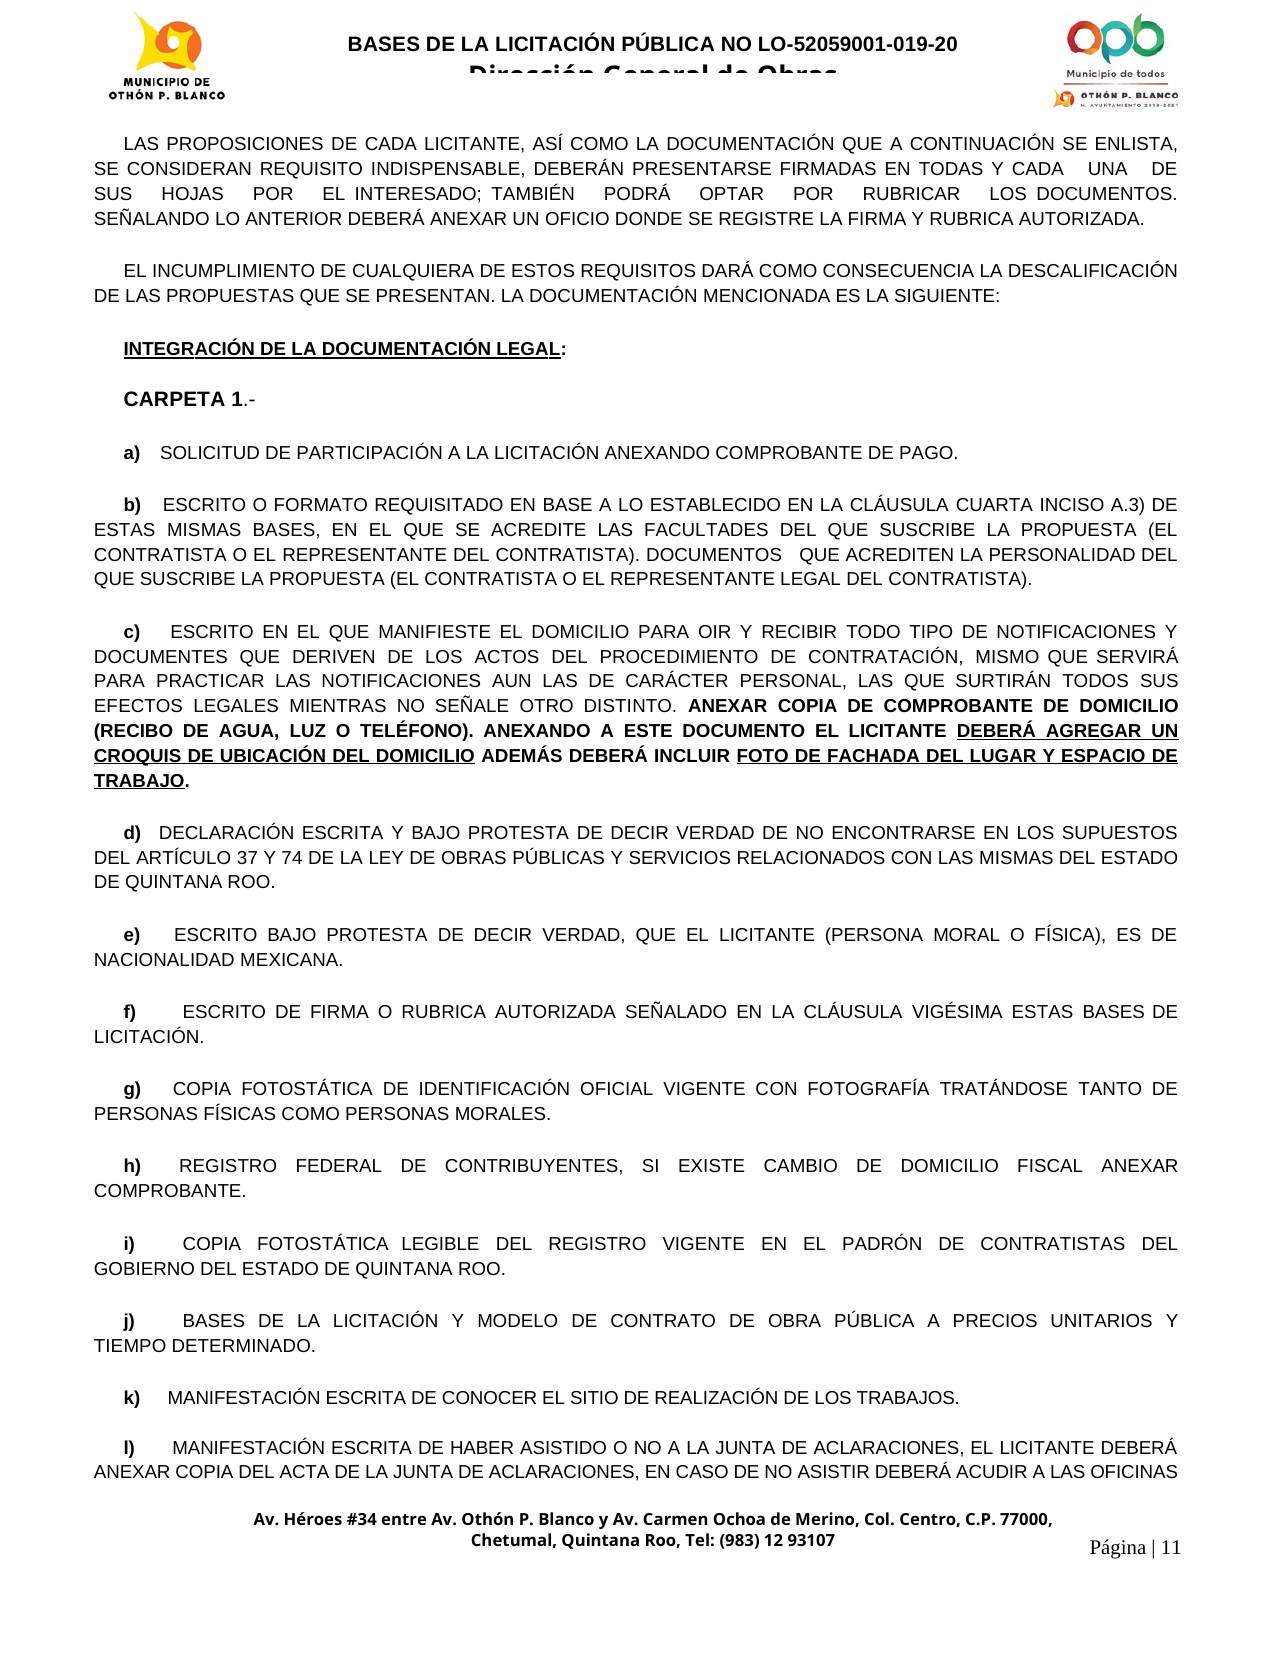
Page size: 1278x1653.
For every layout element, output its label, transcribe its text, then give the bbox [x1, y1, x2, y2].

text i) COPIA FOTOSTÁTICA LEGIBLE DEL REGISTRO VIGENTE EN EL PADRÓN DE CONTRATISTAS DEL GOBIERNO DEL ESTADO DE QUINTANA ROO. [94, 1232, 1178, 1279]
text j) BASES DE LA LICITACIÓN Y MODELO DE CONTRATO DE OBRA PÚBLICA A PRECIOS UNITARIOS Y TIEMPO DETERMINADO. [94, 1310, 1178, 1356]
text LAS PROPOSICIONES DE CADA LICITANTE, ASÍ COMO LA DOCUMENTACIÓN QUE A CONTINUACIÓN SE ENLISTA, SE CONSIDERAN REQUISITO INDISPENSABLE, DEBERÁN PRESENTARSE FIRMADAS EN TODAS Y CADA UNA DE SUS HOJAS POR EL INTERESADO; TAMBIÉN PODRÁ OPTAR POR RUBRICAR LOS DOCUMENTOS. SEÑALANDO LO ANTERIOR DEBERÁ ANEXAR UN OFICIO DONDE SE REGISTRE LA FIRMA Y RUBRICA AUTORIZADA. [94, 133, 1178, 229]
text k) MANIFESTACIÓN ESCRITA DE CONOCER EL SITIO DE REALIZACIÓN DE LOS TRABAJOS. [94, 1387, 1178, 1408]
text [94, 1436, 1178, 1483]
text f) ESCRITO DE FIRMA O RUBRICA AUTORIZADA SEÑALADO EN LA CLÁUSULA VIGÉSIMA ESTAS BASES DE LICITACIÓN. [94, 1001, 1178, 1047]
text INTEGRACIÓN DE LA DOCUMENTACIÓN LEGAL: [94, 337, 1178, 360]
text a) SOLICITUD DE PARTICIPACIÓN A LA LICITACIÓN ANEXANDO COMPROBANTE DE PAGO. [94, 441, 1178, 463]
text d) DECLARACIÓN ESCRITA Y BAJO PROTESTA DE DECIR VERDAD DE NO ENCONTRARSE EN LOS SUPUESTOS DEL ARTÍCULO 37 Y 74 DE LA LEY DE OBRAS PÚBLICAS Y SERVICIOS RELACIONADOS CON LAS MISMAS DEL ESTADO DE QUINTANA ROO. [94, 822, 1178, 893]
text c) ESCRITO EN EL QUE MANIFIESTE EL DOMICILIO PARA OIR Y RECIBIR TODO TIPO DE NOTIFICACIONES Y DOCUMENTES QUE DERIVEN DE LOS ACTOS DEL PROCEDIMIENTO DE CONTRATACIÓN, MISMO QUE SERVIRÁ PARA PRACTICAR LAS NOTIFICACIONES AUN LAS DE CARÁCTER PERSONAL, LAS QUE SURTIRÁN TODOS SUS EFECTOS LEGALES MIENTRAS NO SEÑALE OTRO DISTINTO. ANEXAR COPIA DE COMPROBANTE DE DOMICILIO (RECIBO DE AGUA, LUZ O TELÉFONO). ANEXANDO A ESTE DOCUMENTO EL LICITANTE DEBERÁ AGREGAR UN CROQUIS DE UBICACIÓN DEL DOMICILIO ADEMÁS DEBERÁ INCLUIR FOTO DE FACHADA DEL LUGAR Y ESPACIO DE TRABAJO. [94, 621, 1178, 791]
text EL INCUMPLIMIENTO DE CUALQUIERA DE ESTOS REQUISITOS DARÁ COMO CONSECUENCIA LA DESCALIFICACIÓN DE LAS PROPUESTAS QUE SE PRESENTAN. LA DOCUMENTACIÓN MENCIONADA ES LA SIGUIENTE: [94, 260, 1178, 306]
picture [1049, 13, 1192, 113]
text h) REGISTRO FEDERAL DE CONTRIBUYENTES, SI EXISTE CAMBIO DE DOMICILIO FISCAL ANEXAR COMPROBANTE. [94, 1155, 1178, 1202]
text CARPETA 1.- [94, 386, 1178, 410]
text b) ESCRITO O FORMATO REQUISITADO EN BASE A LO ESTABLECIDO EN LA CLÁUSULA CUARTA INCISO A.3) DE ESTAS MISMAS BASES, EN EL QUE SE ACREDITE LAS FACULTADES DEL QUE SUSCRIBE LA PROPUESTA (EL CONTRATISTA O EL REPRESENTANTE DEL CONTRATISTA). DOCUMENTOS QUE ACREDITEN LA PERSONALIDAD DEL QUE SUSCRIBE LA PROPUESTA (EL CONTRATISTA O EL REPRESENTANTE LEGAL DEL CONTRATISTA). [94, 494, 1178, 590]
picture [104, 0, 237, 114]
text e) ESCRITO BAJO PROTESTA DE DECIR VERDAD, QUE EL LICITANTE (PERSONA MORAL O FÍSICA), ES DE NACIONALIDAD MEXICANA. [94, 924, 1178, 970]
text g) COPIA FOTOSTÁTICA DE IDENTIFICACIÓN OFICIAL VIGENTE CON FOTOGRAFÍA TRATÁNDOSE TANTO DE PERSONAS FÍSICAS COMO PERSONAS MORALES. [94, 1078, 1178, 1124]
